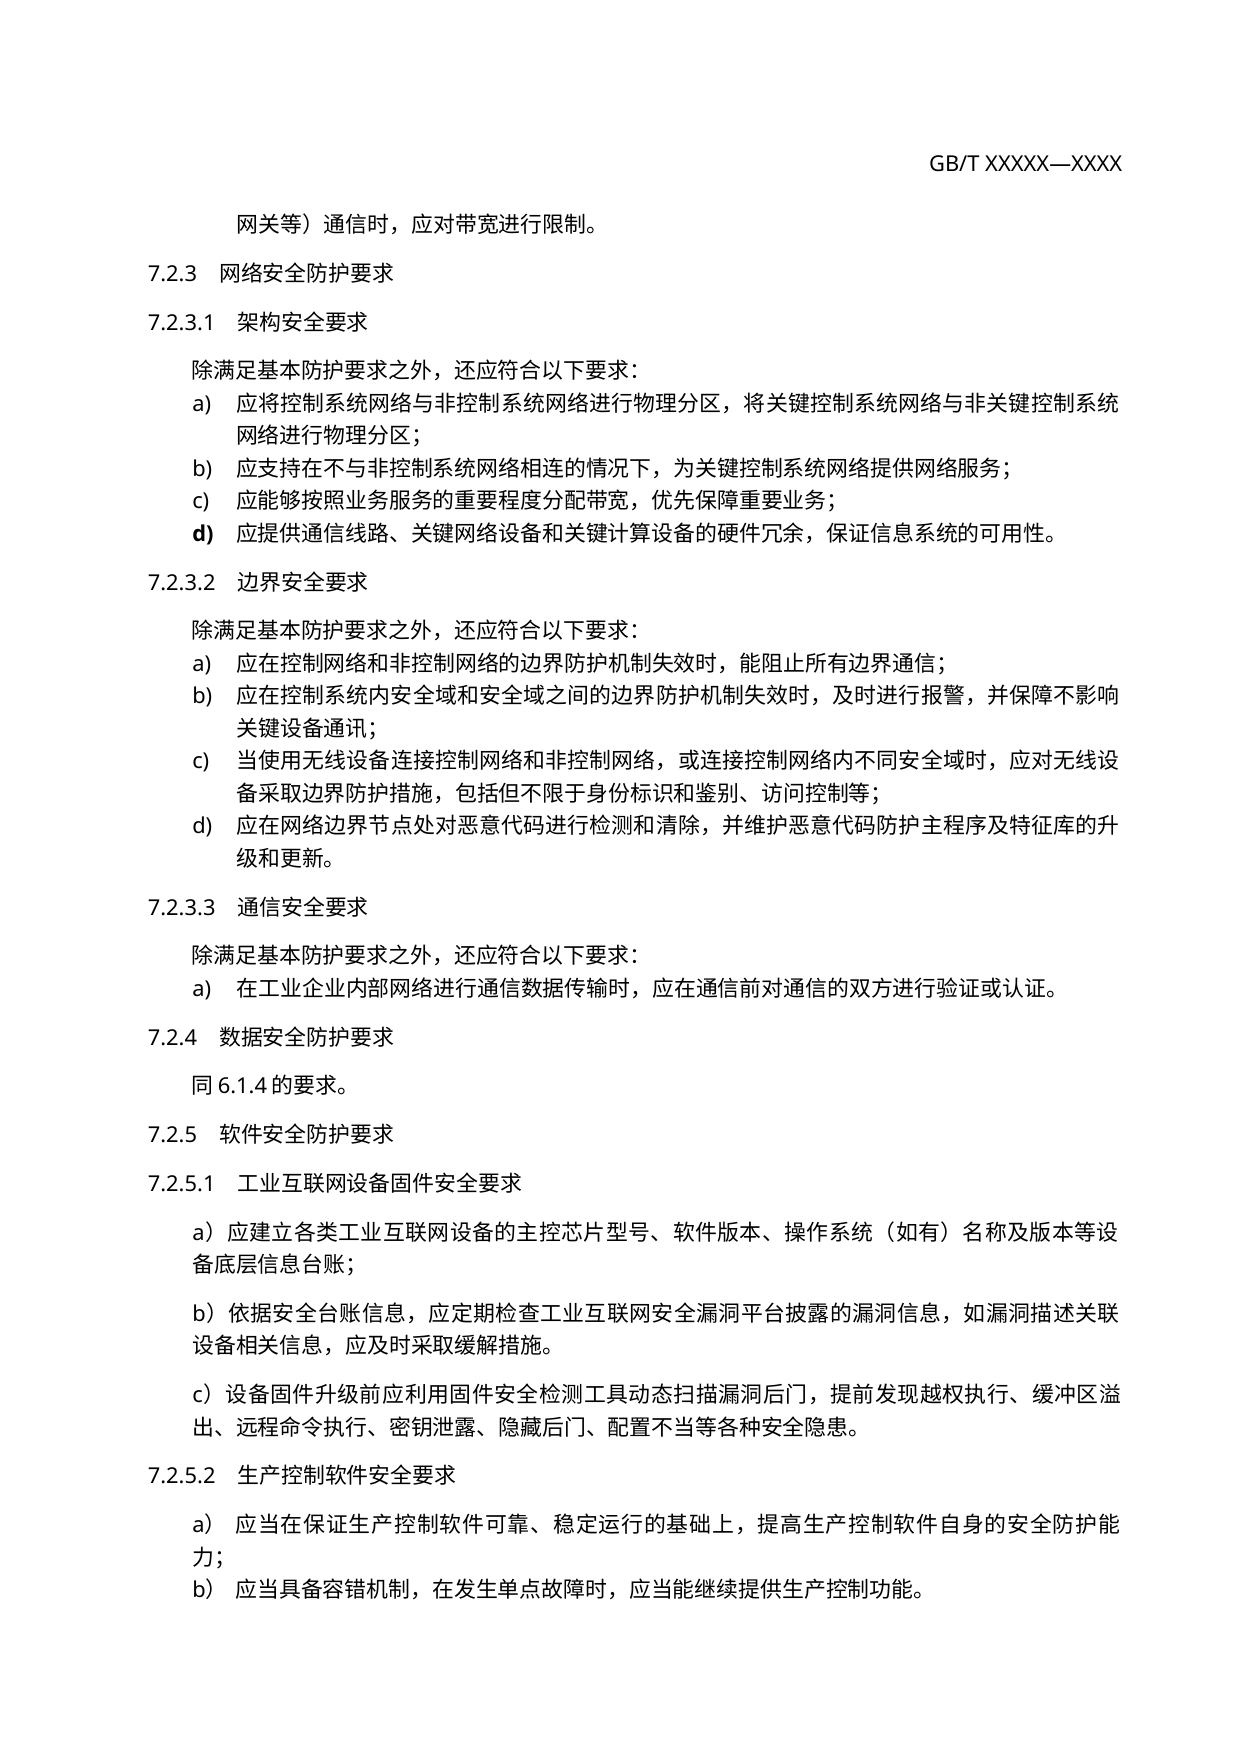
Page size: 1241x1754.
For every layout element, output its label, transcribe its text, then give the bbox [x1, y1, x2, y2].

list 应在控制网络和非控制网络的边界防护机制失效时，能阻止所有边界通信； [192, 646, 1122, 678]
list c）设备固件升级前应利用固件安全检测工具动态扫描漏洞后门，提前发现越权执行、缓冲区溢出、远程命令执行、密钥泄露、隐藏后门、配置不当等各种安全隐患。 [192, 1377, 1122, 1442]
list b） 应当具备容错机制，在发生单点故障时，应当能继续提供生产控制功能。 [192, 1572, 1122, 1604]
text 同6.1.4的要求。 [148, 1068, 1122, 1101]
list 应在控制系统内安全域和安全域之间的边界防护机制失效时，及时进行报警，并保障不影响关键设备通讯； [192, 678, 1122, 743]
list 在工业企业内部网络进行通信数据传输时，应在通信前对通信的双方进行验证或认证。 [192, 971, 1122, 1003]
text 工业互联网设备固件安全要求 [148, 1166, 1122, 1198]
text 除满足基本防护要求之外，还应符合以下要求： [148, 613, 1122, 646]
list 当使用无线设备连接控制网络和非控制网络，或连接控制网络内不同安全域时，应对无线设备采取边界防护措施，包括但不限于身份标识和鉴别、访问控制等； [192, 743, 1122, 808]
list 应在网络边界节点处对恶意代码进行检测和清除，并维护恶意代码防护主程序及特征库的升级和更新。 [192, 808, 1122, 873]
text 数据安全防护要求 [148, 1019, 1122, 1052]
text 网络安全防护要求 [148, 256, 1122, 288]
list b）依据安全台账信息，应定期检查工业互联网安全漏洞平台披露的漏洞信息，如漏洞描述关联设备相关信息，应及时采取缓解措施。 [192, 1296, 1122, 1361]
list 应提供通信线路、关键网络设备和关键计算设备的硬件冗余，保证信息系统的可用性。 [192, 516, 1122, 548]
text 架构安全要求 [148, 304, 1122, 337]
text 生产控制软件安全要求 [148, 1458, 1122, 1491]
text 边界安全要求 [148, 564, 1122, 597]
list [192, 207, 1122, 239]
list 应将控制系统网络与非控制系统网络进行物理分区，将关键控制系统网络与非关键控制系统网络进行物理分区； [192, 386, 1122, 451]
list a） 应当在保证生产控制软件可靠、稳定运行的基础上，提高生产控制软件自身的安全防护能力； [192, 1507, 1122, 1572]
list a）应建立各类工业互联网设备的主控芯片型号、软件版本、操作系统（如有）名称及版本等设备底层信息台账； [192, 1214, 1122, 1279]
text 除满足基本防护要求之外，还应符合以下要求： [148, 938, 1122, 971]
text 通信安全要求 [148, 889, 1122, 922]
text 除满足基本防护要求之外，还应符合以下要求： [148, 353, 1122, 386]
list 应支持在不与非控制系统网络相连的情况下，为关键控制系统网络提供网络服务； [192, 451, 1122, 483]
text 软件安全防护要求 [148, 1117, 1122, 1149]
list 应能够按照业务服务的重要程度分配带宽，优先保障重要业务； [192, 483, 1122, 516]
